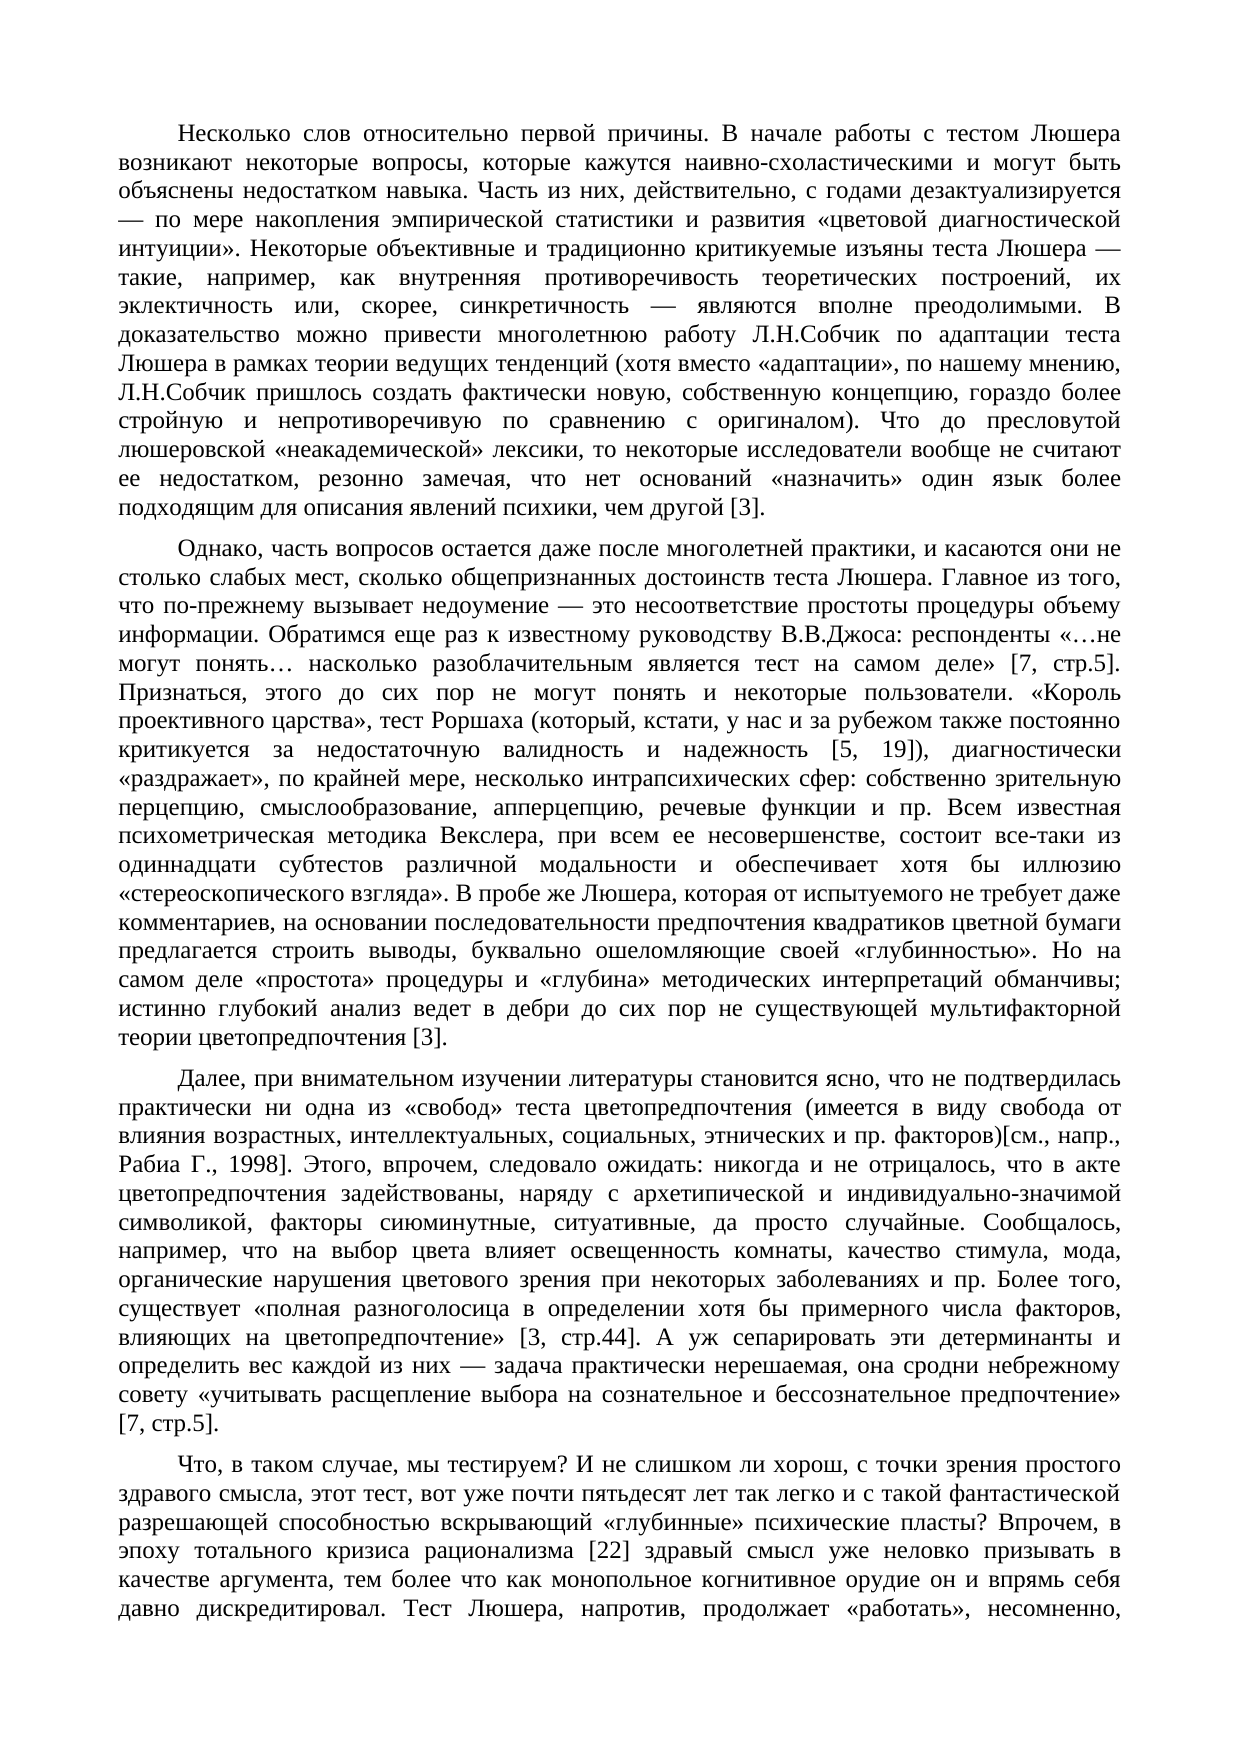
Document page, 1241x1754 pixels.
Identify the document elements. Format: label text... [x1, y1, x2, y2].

text Однако, часть вопросов остается даже после многолетней практики, и касаются они не столько слабых мест, сколько общепризнанных достоинств теста Люшера. Главное из того, что по-прежнему вызывает недоумение — это несоответствие простоты процедуры объему информации. Обратимся еще раз к известному руководству В.В.Джоса: респонденты «…не могут понять… насколько разоблачительным является тест на самом деле» [7, стр.5]. Признаться, этого до сих пор не могут понять и некоторые пользователи. «Король проективного царства», тест Роршаха (который, кстати, у нас и за рубежом также постоянно критикуется за недостаточную валидность и надежность [5, 19]), диагностически «раздражает», по крайней мере, несколько интрапсихических сфер: собственно зрительную перцепцию, смыслообразование, апперцепцию, речевые функции и пр. Всем известная психометрическая методика Векслера, при всем ее несовершенстве, состоит все-таки из одиннадцати субтестов различной модальности и обеспечивает хотя бы иллюзию «стереоскопического взгляда». В пробе же Люшера, которая от испытуемого не требует даже комментариев, на основании последовательности предпочтения квадратиков цветной бумаги предлагается строить выводы, буквально ошеломляющие своей «глубинностью». Но на самом деле «простота» процедуры и «глубина» методических интерпретаций обманчивы; истинно глубокий анализ ведет в дебри до сих пор не существующей мультифакторной теории цветопредпочтения [3]. [118, 533, 1122, 1051]
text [118, 1449, 1122, 1622]
text Далее, при внимательном изучении литературы становится ясно, что не подтвердилась практически ни одна из «свобод» теста цветопредпочтения (имеется в виду свобода от влияния возрастных, интеллектуальных, социальных, этнических и пр. факторов)[см., напр., Рабиа Г., 1998]. Этого, впрочем, следовало ожидать: никогда и не отрицалось, что в акте цветопредпочтения задействованы, наряду с архетипической и индивидуально-значимой символикой, факторы сиюминутные, ситуативные, да просто случайные. Сообщалось, например, что на выбор цвета влияет освещенность комнаты, качество стимула, мода, органические нарушения цветового зрения при некоторых заболеваниях и пр. Более того, существует «полная разноголосица в определении хотя бы примерного числа факторов, влияющих на цветопредпочтение» [3, стр.44]. А уж сепарировать эти детерминанты и определить вес каждой из них — задача практически нерешаемая, она сродни небрежному совету «учитывать расщепление выбора на сознательное и бессознательное предпочтение» [7, стр.5]. [118, 1063, 1122, 1437]
text Несколько слов относительно первой причины. В начале работы с тестом Люшера возникают некоторые вопросы, которые кажутся наивно-схоластическими и могут быть объяснены недостатком навыка. Часть из них, действительно, с годами дезактуализируется — по мере накопления эмпирической статистики и развития «цветовой диагностической интуиции». Некоторые объективные и традиционно критикуемые изъяны теста Люшера — такие, например, как внутренняя противоречивость теоретических построений, их эклектичность или, скорее, синкретичность — являются вполне преодолимыми. В доказательство можно привести многолетнюю работу Л.Н.Собчик по адаптации теста Люшера в рамках теории ведущих тенденций (хотя вместо «адаптации», по нашему мнению, Л.Н.Собчик пришлось создать фактически новую, собственную концепцию, гораздо более стройную и непротиворечивую по сравнению с оригиналом). Что до пресловутой люшеровской «неакадемической» лексики, то некоторые исследователи вообще не считают ее недостатком, резонно замечая, что нет оснований «назначить» один язык более подходящим для описания явлений психики, чем другой [3]. [118, 118, 1122, 521]
